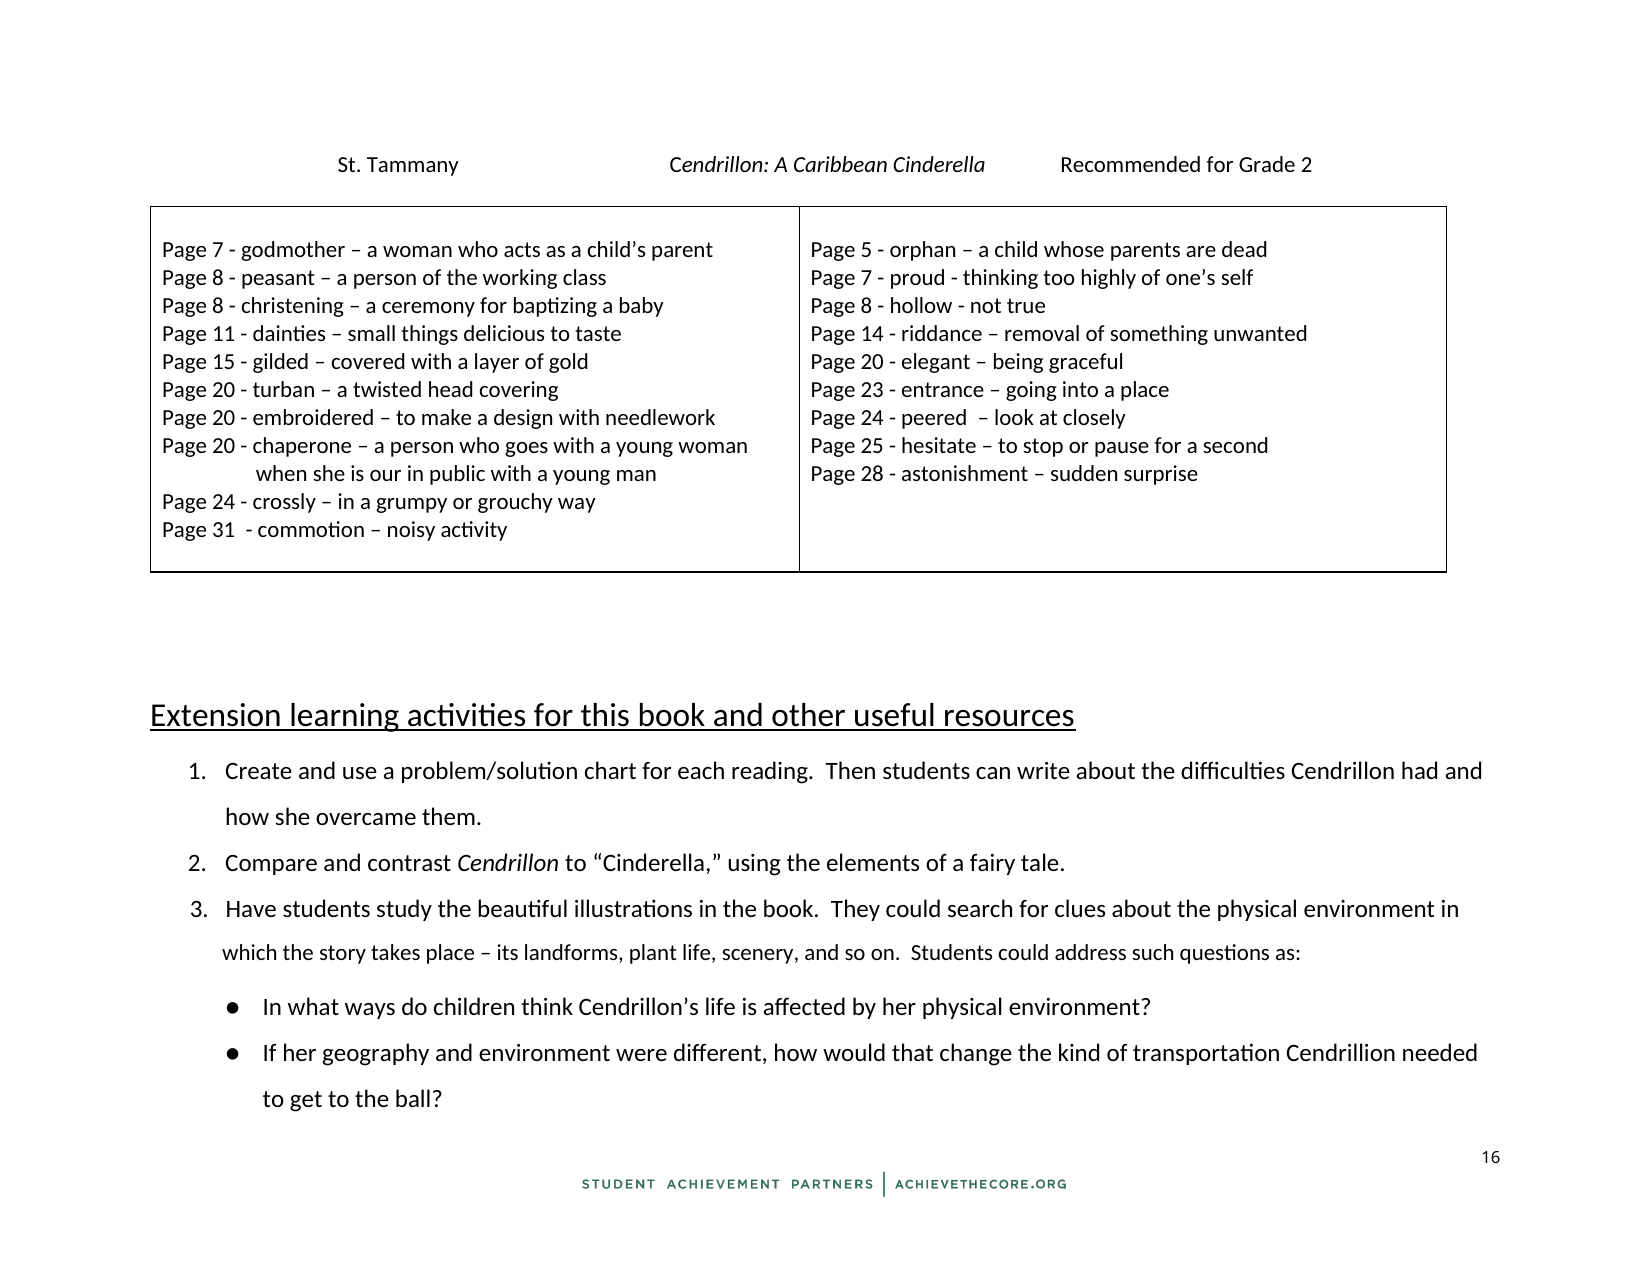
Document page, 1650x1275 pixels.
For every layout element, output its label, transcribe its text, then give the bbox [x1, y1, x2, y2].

table_cell Page 7 - godmother – a woman who acts as a child’s parent Page 8 - peasant – a person of the working class Page 8 - christening – a ceremony for baptizing a baby Page 11 - dainties – small things delicious to taste Page 15 - gilded – covered with a layer of gold Page 20 - turban – a twisted head covering Page 20 - embroidered – to make a design with needlework Page 20 - chaperone – a person who goes with a young woman when she is our in public with a young man Page 24 - crossly – in a grumpy or grouchy way Page 31 - commotion – noisy activity [151, 207, 799, 571]
text Extension learning activities for this book and other useful resources [150, 694, 1500, 735]
list Compare and contrast Cendrillon to “Cinderella,” using the elements of a fairy tale. [188, 847, 1500, 877]
text which the story takes place – its landforms, plant life, scenery, and so on. Students could address such questions as: [150, 938, 1500, 966]
picture [571, 1168, 1079, 1200]
list If her geography and environment were different, how would that change the kind of transportation Cendrillion needed to get to the ball? [225, 1037, 1500, 1113]
text 3. Have students study the beautiful illustrations in the book. They could search for clues about the physical environment in [150, 893, 1500, 923]
table_cell Page 5 - orphan – a child whose parents are dead Page 7 - proud - thinking too highly of one’s self Page 8 - hollow - not true Page 14 - riddance – removal of something unwanted Page 20 - elegant – being graceful Page 23 - entrance – going into a place Page 24 - peered – look at closely Page 25 - hesitate – to stop or pause for a second Page 28 - astonishment – sudden surprise [800, 207, 1446, 571]
list Create and use a problem/solution chart for each reading. Then students can write about the difficulties Cendrillon had and how she overcame them. [188, 756, 1500, 832]
list In what ways do children think Cendrillon’s life is affected by her physical environment? [225, 991, 1500, 1022]
